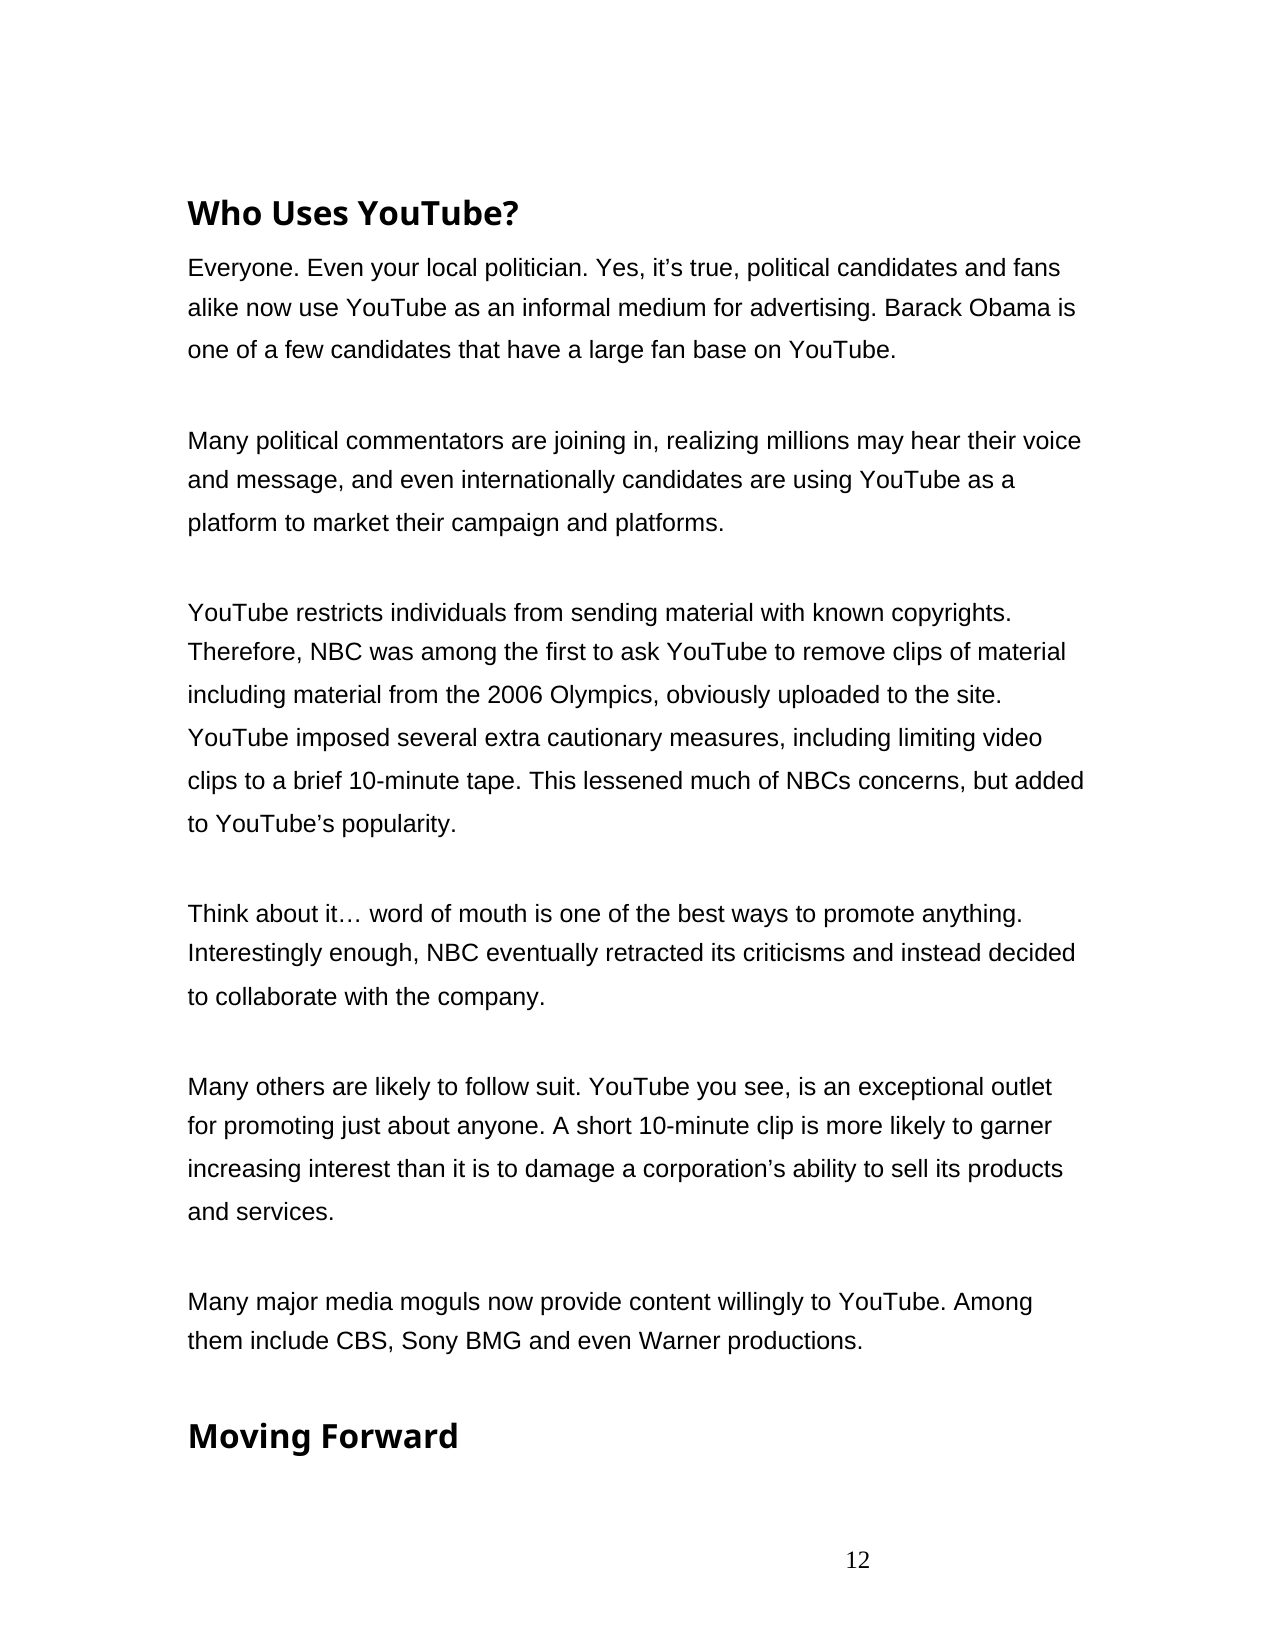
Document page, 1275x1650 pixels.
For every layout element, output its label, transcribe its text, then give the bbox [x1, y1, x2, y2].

text Moving Forward [187, 1414, 1275, 1457]
text Therefore, NBC was among the first to ask YouTube to remove clips of material [187, 626, 1275, 669]
text platform to market their campaign and platforms. [187, 497, 1275, 540]
text and services. [187, 1186, 1275, 1229]
text clips to a brief 10-minute tape. This lessened much of NBCs concerns, but added [187, 755, 1275, 798]
text to collaborate with the company. [187, 971, 1275, 1014]
text Many political commentators are joining in, realizing millions may hear their voice [187, 431, 1275, 454]
text including material from the 2006 Olympics, obviously uploaded to the site. [187, 669, 1275, 712]
text for promoting just about anyone. A short 10-minute clip is more likely to garner [187, 1100, 1275, 1143]
text Interestingly enough, NBC eventually retracted its criticisms and instead decided [187, 927, 1275, 971]
text alike now use YouTube as an informal medium for advertising. Barack Obama is [187, 282, 1275, 324]
text YouTube imposed several extra cautionary measures, including limiting video [187, 712, 1275, 755]
text Many others are likely to follow suit. YouTube you see, is an exceptional outlet [187, 1077, 1275, 1100]
text Who Uses YouTube? [187, 191, 1275, 233]
text them include CBS, Sony BMG and even Warner productions. [187, 1315, 1275, 1358]
text Many major media moguls now provide content willingly to YouTube. Among [187, 1292, 1275, 1315]
text Everyone. Even your local politician. Yes, it’s true, political candidates and fans [187, 258, 1275, 282]
text and message, and even internationally candidates are using YouTube as a [187, 454, 1275, 497]
text one of a few candidates that have a large fan base on YouTube. [187, 324, 1275, 368]
text to YouTube’s popularity. [187, 798, 1275, 841]
text YouTube restricts individuals from sending material with known copyrights. [187, 603, 1275, 626]
text 12 [845, 1551, 1275, 1573]
text increasing interest than it is to damage a corporation’s ability to sell its products [187, 1143, 1275, 1186]
text Think about it… word of mouth is one of the best ways to promote anything. [187, 904, 1275, 927]
